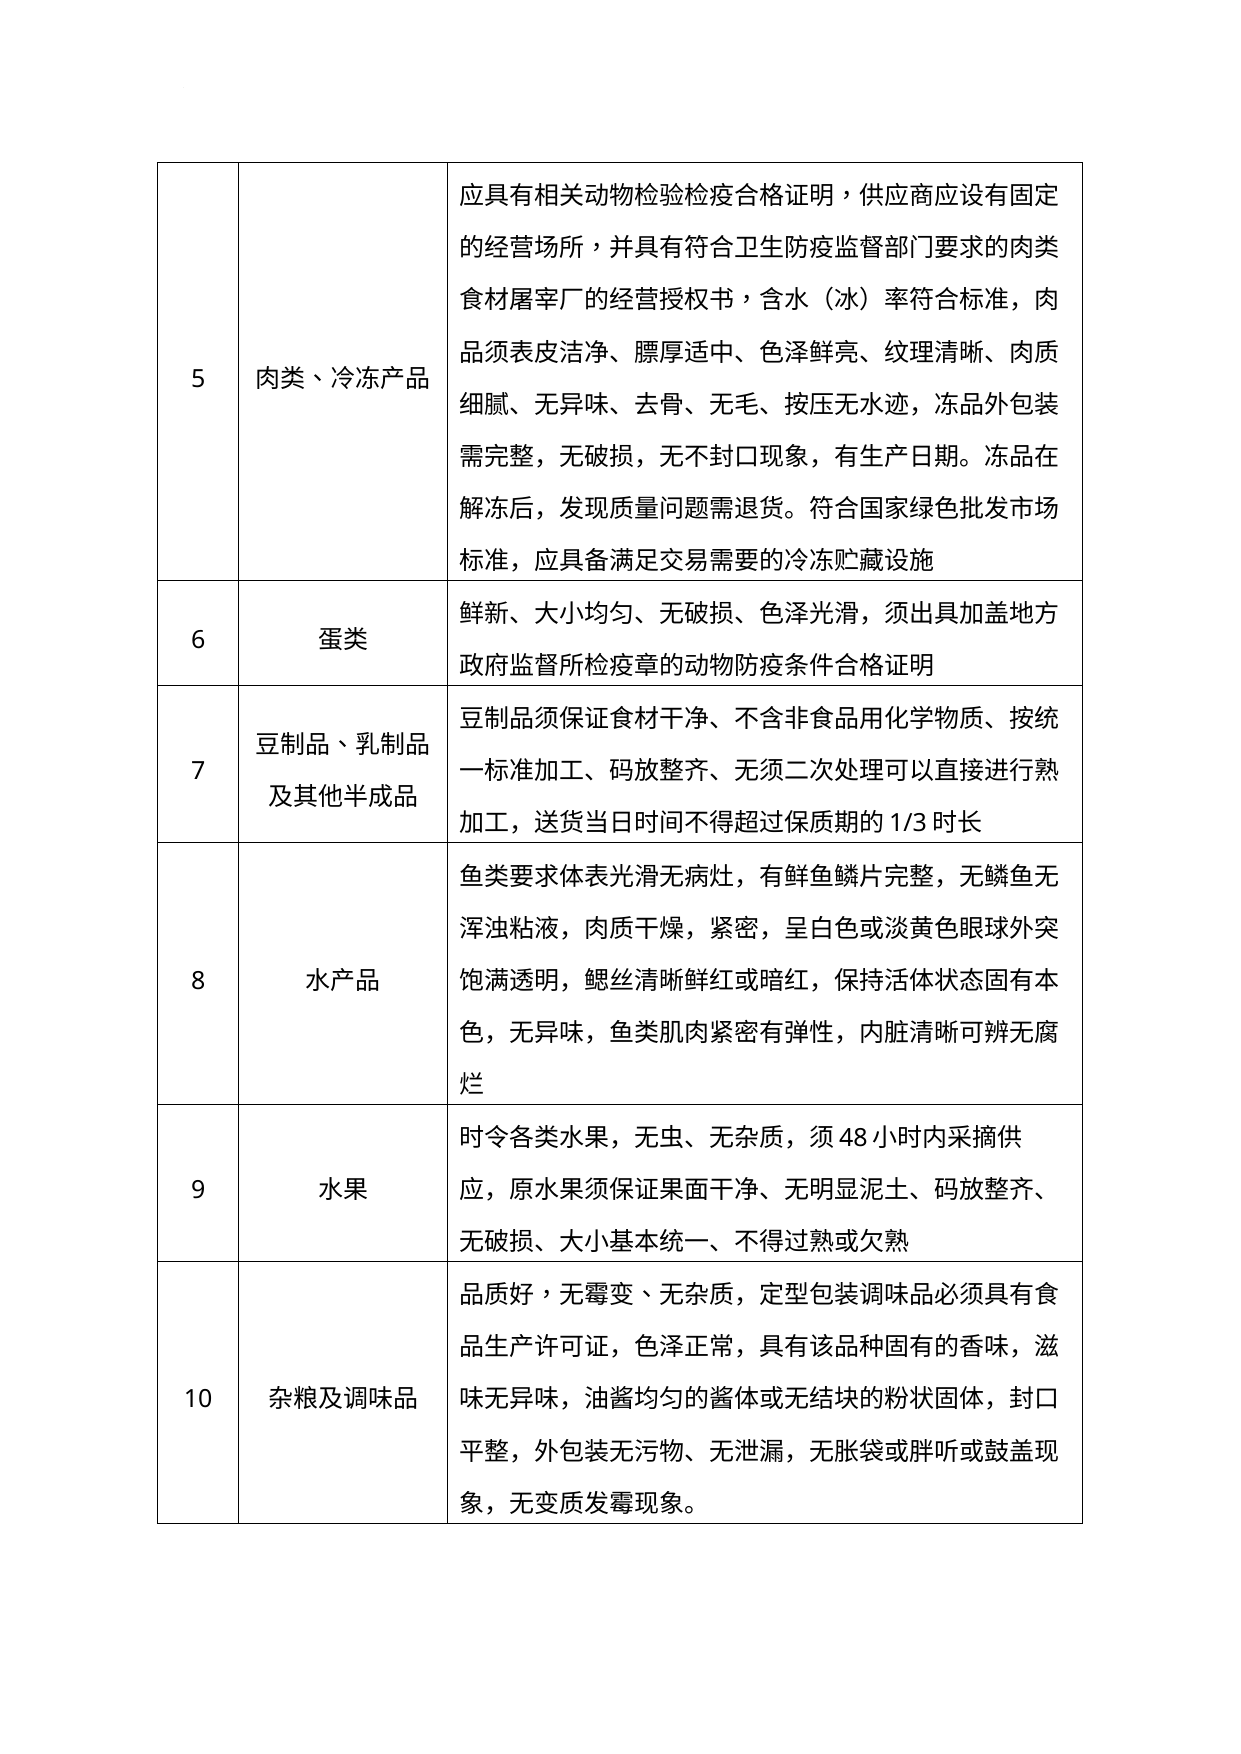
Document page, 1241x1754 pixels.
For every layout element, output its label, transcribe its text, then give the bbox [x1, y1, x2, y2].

table_cell 水产品 [239, 843, 447, 1104]
table_cell 鱼类要求体表光滑无病灶，有鲜鱼鳞片完整，无鳞鱼无浑浊粘液，肉质干燥，紧密，呈白色或淡黄色眼球外突饱满透明，鳃丝清晰鲜红或暗红，保持活体状态固有本色，无异味，鱼类肌肉紧密有弹性，内脏清晰可辨无腐烂 [448, 843, 1082, 1104]
table_cell 豆制品、乳制品及其他半成品 [239, 686, 447, 842]
table_cell 蛋类 [239, 581, 447, 685]
table_cell 8 [158, 843, 238, 1104]
table_cell 水果 [239, 1105, 447, 1261]
table_cell 6 [158, 581, 238, 685]
table_cell 7 [158, 686, 238, 842]
table_cell 豆制品须保证食材干净、不含非食品用化学物质、按统一标准加工、码放整齐、无须二次处理可以直接进行熟加工，送货当日时间不得超过保质期的1/3时长 [448, 686, 1082, 842]
table_cell 10 [158, 1262, 238, 1522]
table_cell 鲜新、大小均匀、无破损、色泽光滑，须出具加盖地方政府监督所检疫章的动物防疫条件合格证明 [448, 581, 1082, 685]
table_cell 杂粮及调味品 [239, 1262, 447, 1522]
table_cell 品质好，无霉变、无杂质，定型包装调味品必须具有食品生产许可证，色泽正常，具有该品种固有的香味，滋味无异味，油酱均匀的酱体或无结块的粉状固体，封口平整，外包装无污物、无泄漏，无胀袋或胖听或鼓盖现象，无变质发霉现象。 [448, 1262, 1082, 1522]
table_cell 时令各类水果，无虫、无杂质，须48小时内采摘供应，原水果须保证果面干净、无明显泥土、码放整齐、无破损、大小基本统一、不得过熟或欠熟 [448, 1105, 1082, 1261]
table_cell 肉类、冷冻产品 [239, 163, 447, 580]
table_cell 9 [158, 1105, 238, 1261]
table_cell 5 [158, 163, 238, 580]
table_cell 应具有相关动物检验检疫合格证明，供应商应设有固定的经营场所，并具有符合卫生防疫监督部门要求的肉类食材屠宰厂的经营授权书，含水（冰）率符合标准，肉品须表皮洁净、膘厚适中、色泽鲜亮、纹理清晰、肉质细腻、无异味、去骨、无毛、按压无水迹，冻品外包装需完整，无破损，无不封口现象，有生产日期。冻品在解冻后，发现质量问题需退货。符合国家绿色批发市场标准，应具备满足交易需要的冷冻贮藏设施 [448, 163, 1082, 580]
